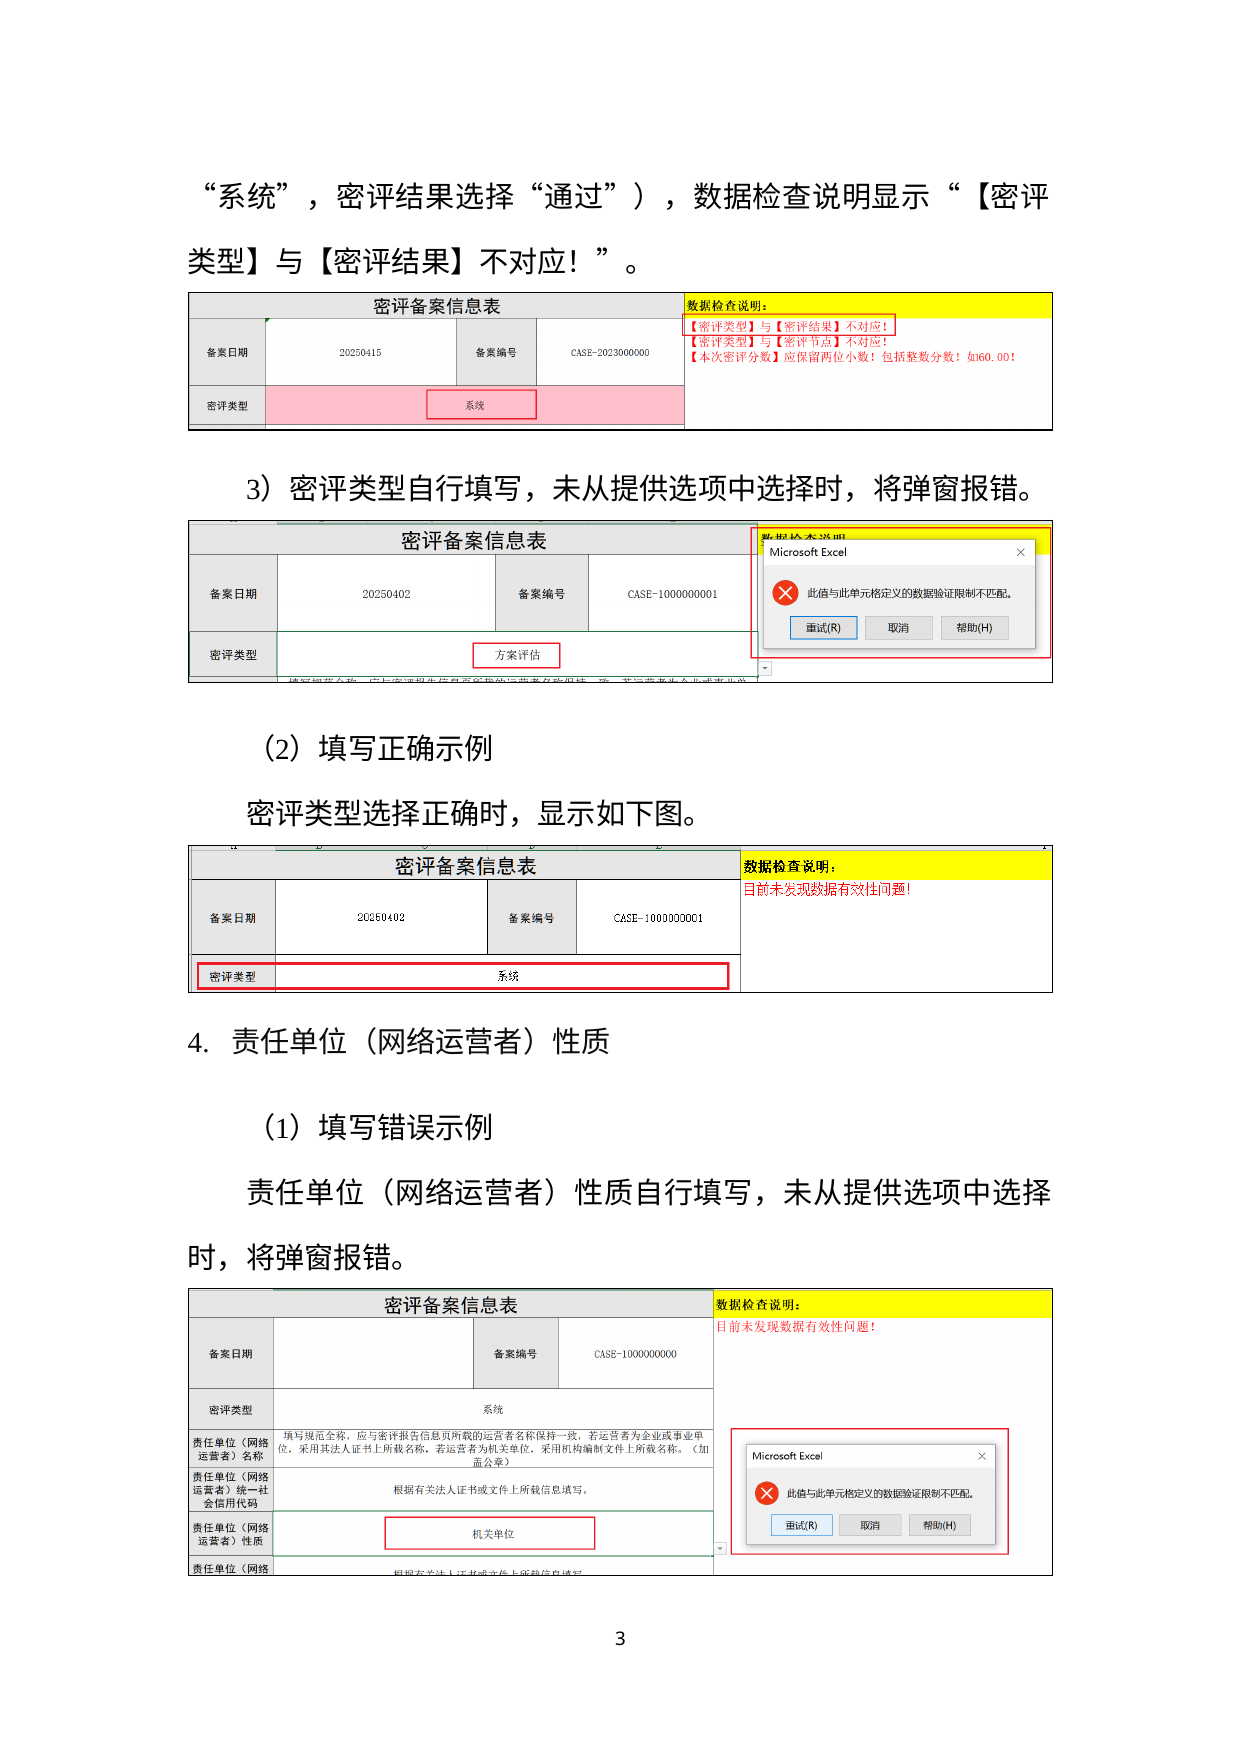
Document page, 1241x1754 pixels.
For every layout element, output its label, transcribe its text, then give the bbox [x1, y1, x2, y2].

text 3）密评类型自行填写，未从提供选项中选择时，将弹窗报错。 [187, 454, 1053, 519]
text 密评类型选择正确时，显示如下图。 [187, 779, 1053, 844]
picture [189, 1289, 1052, 1575]
picture [189, 846, 1052, 992]
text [187, 162, 1053, 292]
picture [189, 521, 1052, 682]
text 责任单位（网络运营者）性质自行填写，未从提供选项中选择时，将弹窗报错。 [187, 1158, 1053, 1288]
text （2）填写正确示例 [187, 714, 1053, 779]
subtitle 责任单位（网络运营者）性质 [187, 1007, 1053, 1072]
picture [189, 293, 1052, 429]
text （1）填写错误示例 [187, 1093, 1053, 1158]
